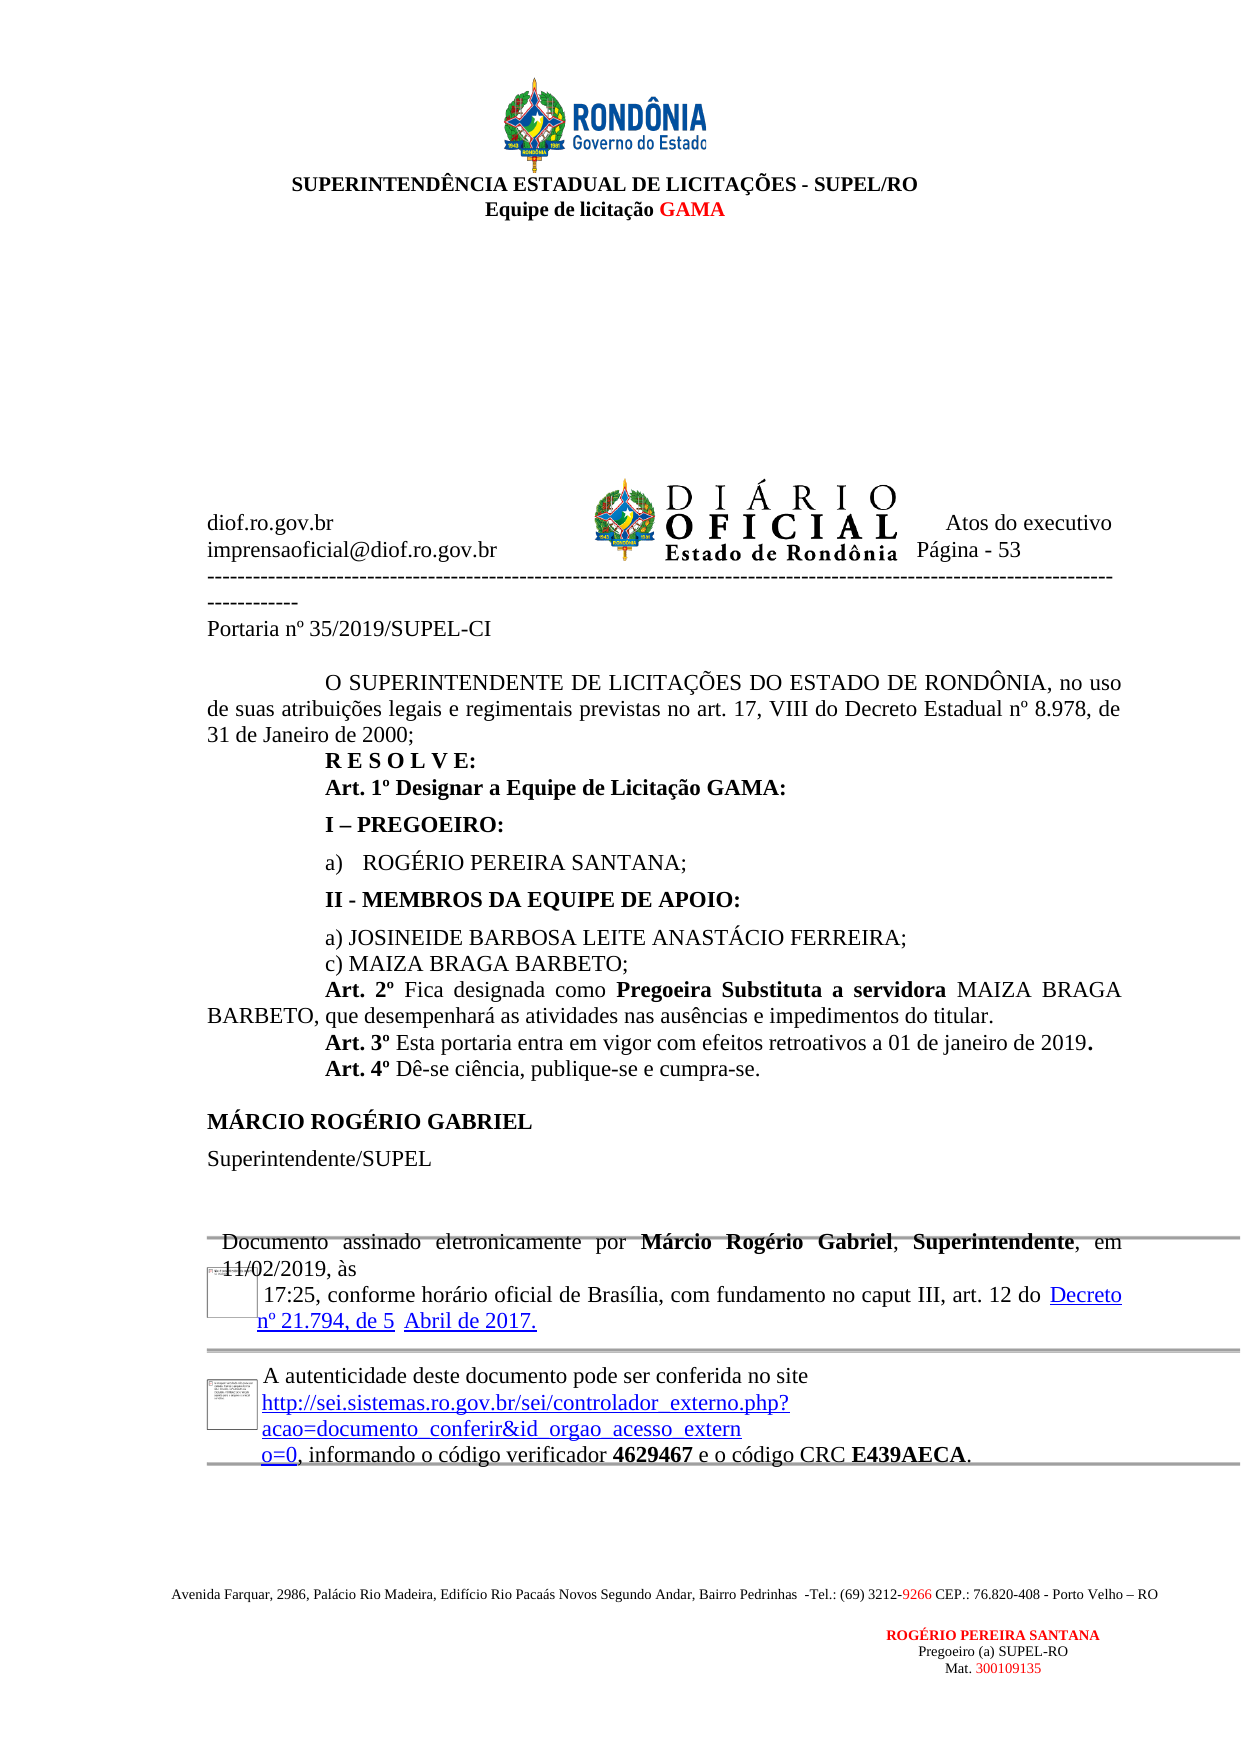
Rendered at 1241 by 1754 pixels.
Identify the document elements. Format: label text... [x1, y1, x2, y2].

text Art. 3º Esta portaria entra em vigor com efeitos retroativos a 01 de janeiro de 2019. [325, 1029, 1122, 1055]
text Art. 4º Dê-se ciência, publique-se e cumpra-se. [325, 1055, 1122, 1082]
text Art. 1º Designar a Equipe de Licitação GAMA: [325, 774, 1122, 800]
picture [594, 478, 898, 561]
text Portaria nº 35/2019/SUPEL-CI [207, 615, 1122, 641]
picture [503, 77, 707, 173]
text imprensaoficial@diof.ro.gov.br Página - 53 [207, 536, 1122, 562]
text Art. 2º Fica designada como Pregoeira Substituta a servidora MAIZA BRAGA BARBETO, que desempenhará as atividades nas ausências e impedimentos do titular. [207, 976, 1122, 1029]
text MÁRCIO ROGÉRIO GABRIEL [207, 1108, 1103, 1134]
text a) JOSINEIDE BARBOSA LEITE ANASTÁCIO FERREIRA; [325, 923, 1122, 950]
text o=0, informando o código verificador 4629467 e o código CRC E439AECA. [258, 1441, 1122, 1468]
text ----------------------------------------------------------------------------------------------------------------------------------- [207, 562, 1122, 615]
text Superintendente/SUPEL [207, 1145, 1090, 1172]
text c) MAIZA BRAGA BARBETO; [325, 950, 1122, 976]
text I – PREGOEIRO: [325, 811, 1122, 838]
text R E S O L V E: [207, 748, 1122, 774]
text diof.ro.gov.br Atos do executivo [207, 509, 594, 536]
list ROGÉRIO PEREIRA SANTANA; [325, 849, 1122, 875]
text A autenticidade deste documento pode ser conferida no site [263, 1362, 1122, 1389]
text http://sei.sistemas.ro.gov.br/sei/controlador_externo.php?acao=documento_conferir&id_orgao_acesso_extern [262, 1389, 1122, 1441]
text II - MEMBROS DA EQUIPE DE APOIO: [325, 886, 1122, 912]
text Documento assinado eletronicamente por Márcio Rogério Gabriel, Superintendente, em 11/02/2019, às [222, 1228, 1122, 1281]
text 17:25, conforme horário oficial de Brasília, com fundamento no caput III, art. 12 do Decreto nº 21.794, de 5 Abril de 2017. [257, 1281, 1122, 1334]
text O SUPERINTENDENTE DE LICITAÇÕES DO ESTADO DE RONDÔNIA, no uso de suas atribuições legais e regimentais previstas no art. 17, VIII do Decreto Estadual nº 8.978, de 31 de Janeiro de 2000; [207, 668, 1122, 748]
picture [206, 1235, 1241, 1466]
text diof.ro.gov.br Atos do executivo [898, 509, 1122, 536]
